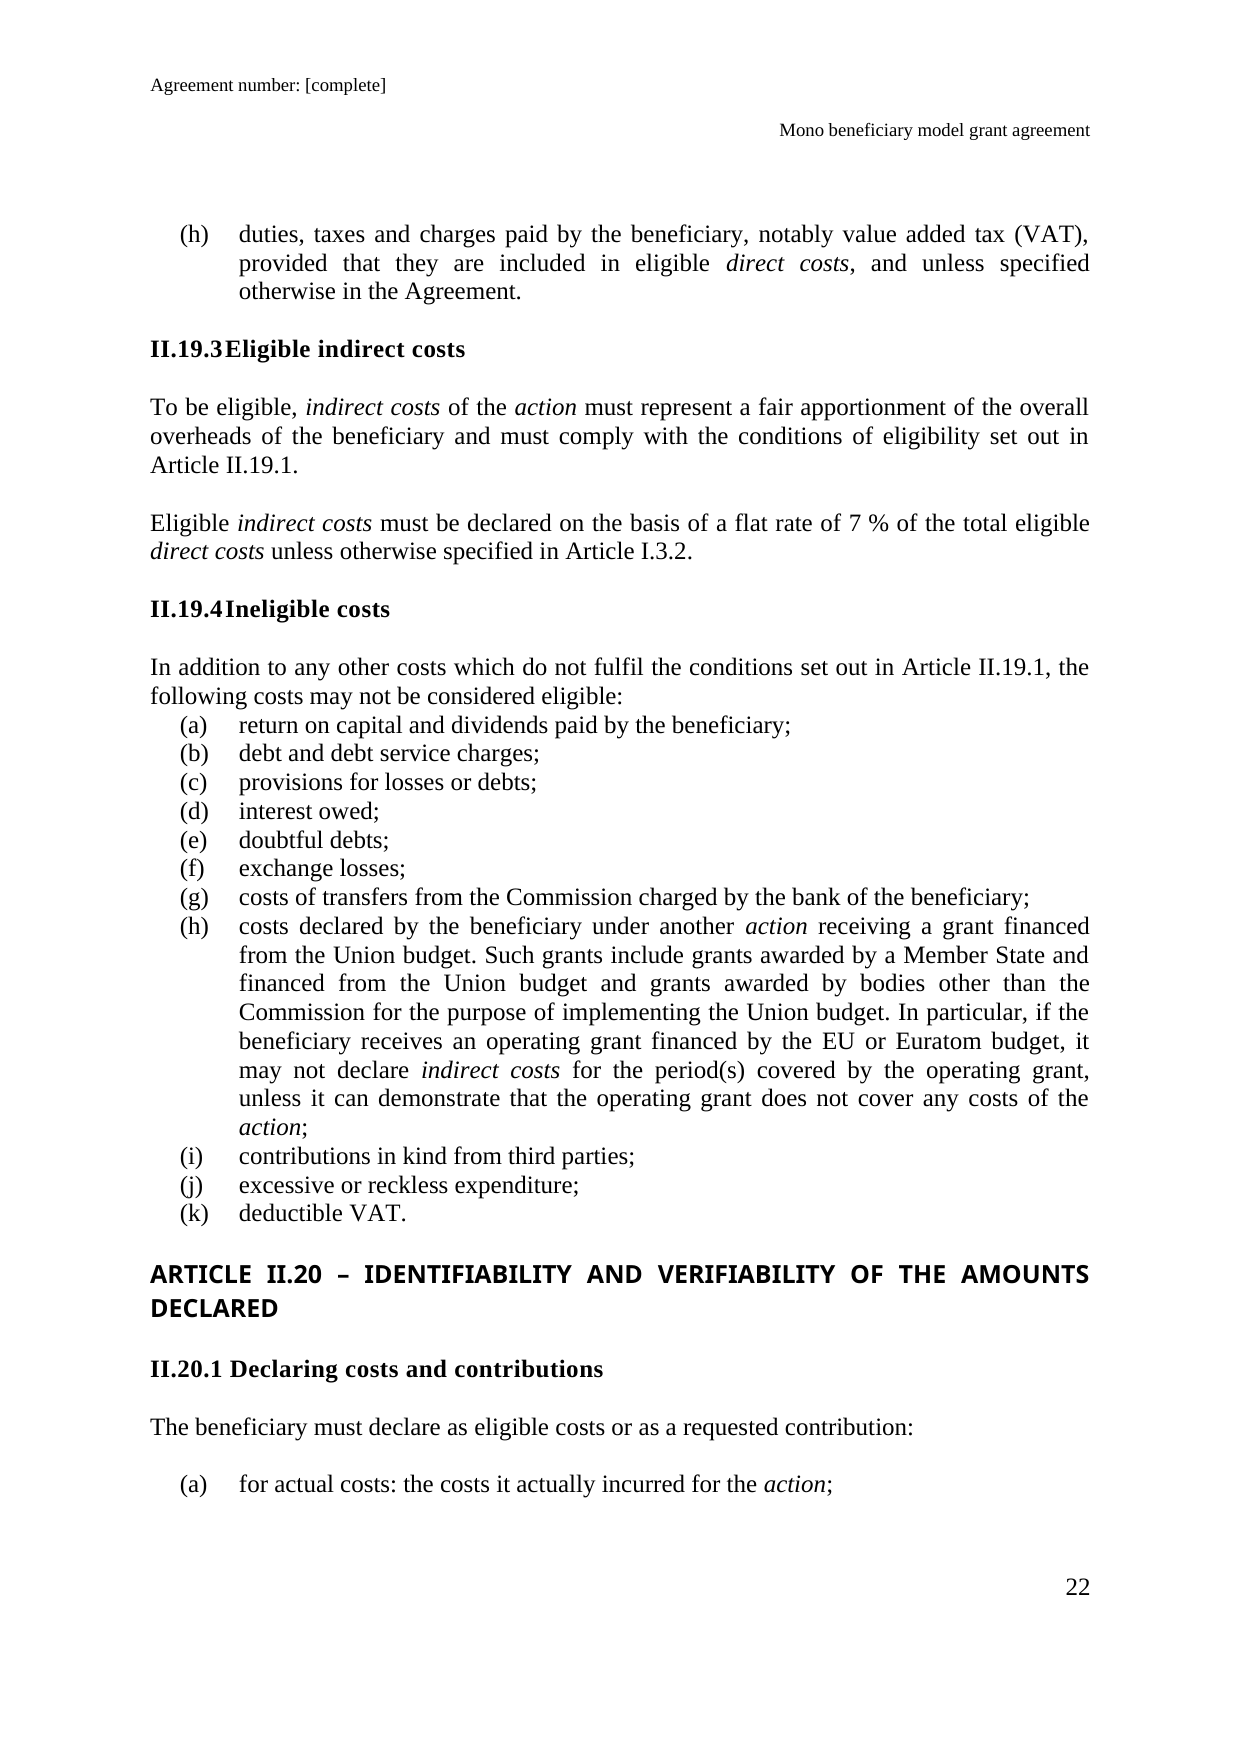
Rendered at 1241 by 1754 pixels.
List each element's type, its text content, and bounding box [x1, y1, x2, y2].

list debt and debt service charges; [179, 738, 1090, 767]
list excessive or reckless expenditure; [179, 1170, 1090, 1198]
text In addition to any other costs which do not fulfil the conditions set out in Article II.19.1, the following costs may not be considered eligible: [150, 652, 1090, 710]
subtitle II.19.4 Ineligible costs [150, 594, 1090, 623]
list return on capital and dividends paid by the beneficiary; [179, 710, 1090, 738]
list deductible VAT. [179, 1198, 1090, 1227]
subtitle II.20.1 Declaring costs and contributions [150, 1354, 1090, 1382]
list exchange losses; [179, 853, 1090, 882]
text The beneficiary must declare as eligible costs or as a requested contribution: [150, 1412, 1090, 1440]
list for actual costs: the costs it actually incurred for the action; [179, 1469, 1090, 1498]
text To be eligible, indirect costs of the action must represent a fair apportionment of the overall overheads of the beneficiary and must comply with the conditions of eligibility set out in Article II.19.1. [150, 392, 1090, 478]
list interest owed; [179, 796, 1090, 825]
list costs of transfers from the Commission charged by the bank of the beneficiary; [179, 882, 1090, 911]
list costs declared by the beneficiary under another action receiving a grant financed from the Union budget. Such grants include grants awarded by a Member State and financed from the Union budget and grants awarded by bodies other than the Commission for the purpose of implementing the Union budget. In particular, if the beneficiary receives an operating grant financed by the EU or Euratom budget, it may not declare indirect costs for the period(s) covered by the operating grant, unless it can demonstrate that the operating grant does not cover any costs of the action; [179, 911, 1090, 1141]
list contributions in kind from third parties; [179, 1141, 1090, 1170]
text (h) duties, taxes and charges paid by the beneficiary, notably value added tax (VAT), provided that they are included in eligible direct costs, and unless specified otherwise in the Agreement. [179, 219, 1090, 305]
subtitle ARTICLE II.20 – IDENTIFIABILITY AND VERIFIABILITY OF THE AMOUNTS DECLARED [150, 1256, 1090, 1324]
subtitle II.19.3 Eligible indirect costs [150, 334, 1090, 363]
list doubtful debts; [179, 825, 1090, 853]
list provisions for losses or debts; [179, 767, 1090, 796]
text Eligible indirect costs must be declared on the basis of a flat rate of 7 % of the total eligible direct costs unless otherwise specified in Article I.3.2. [150, 508, 1090, 565]
